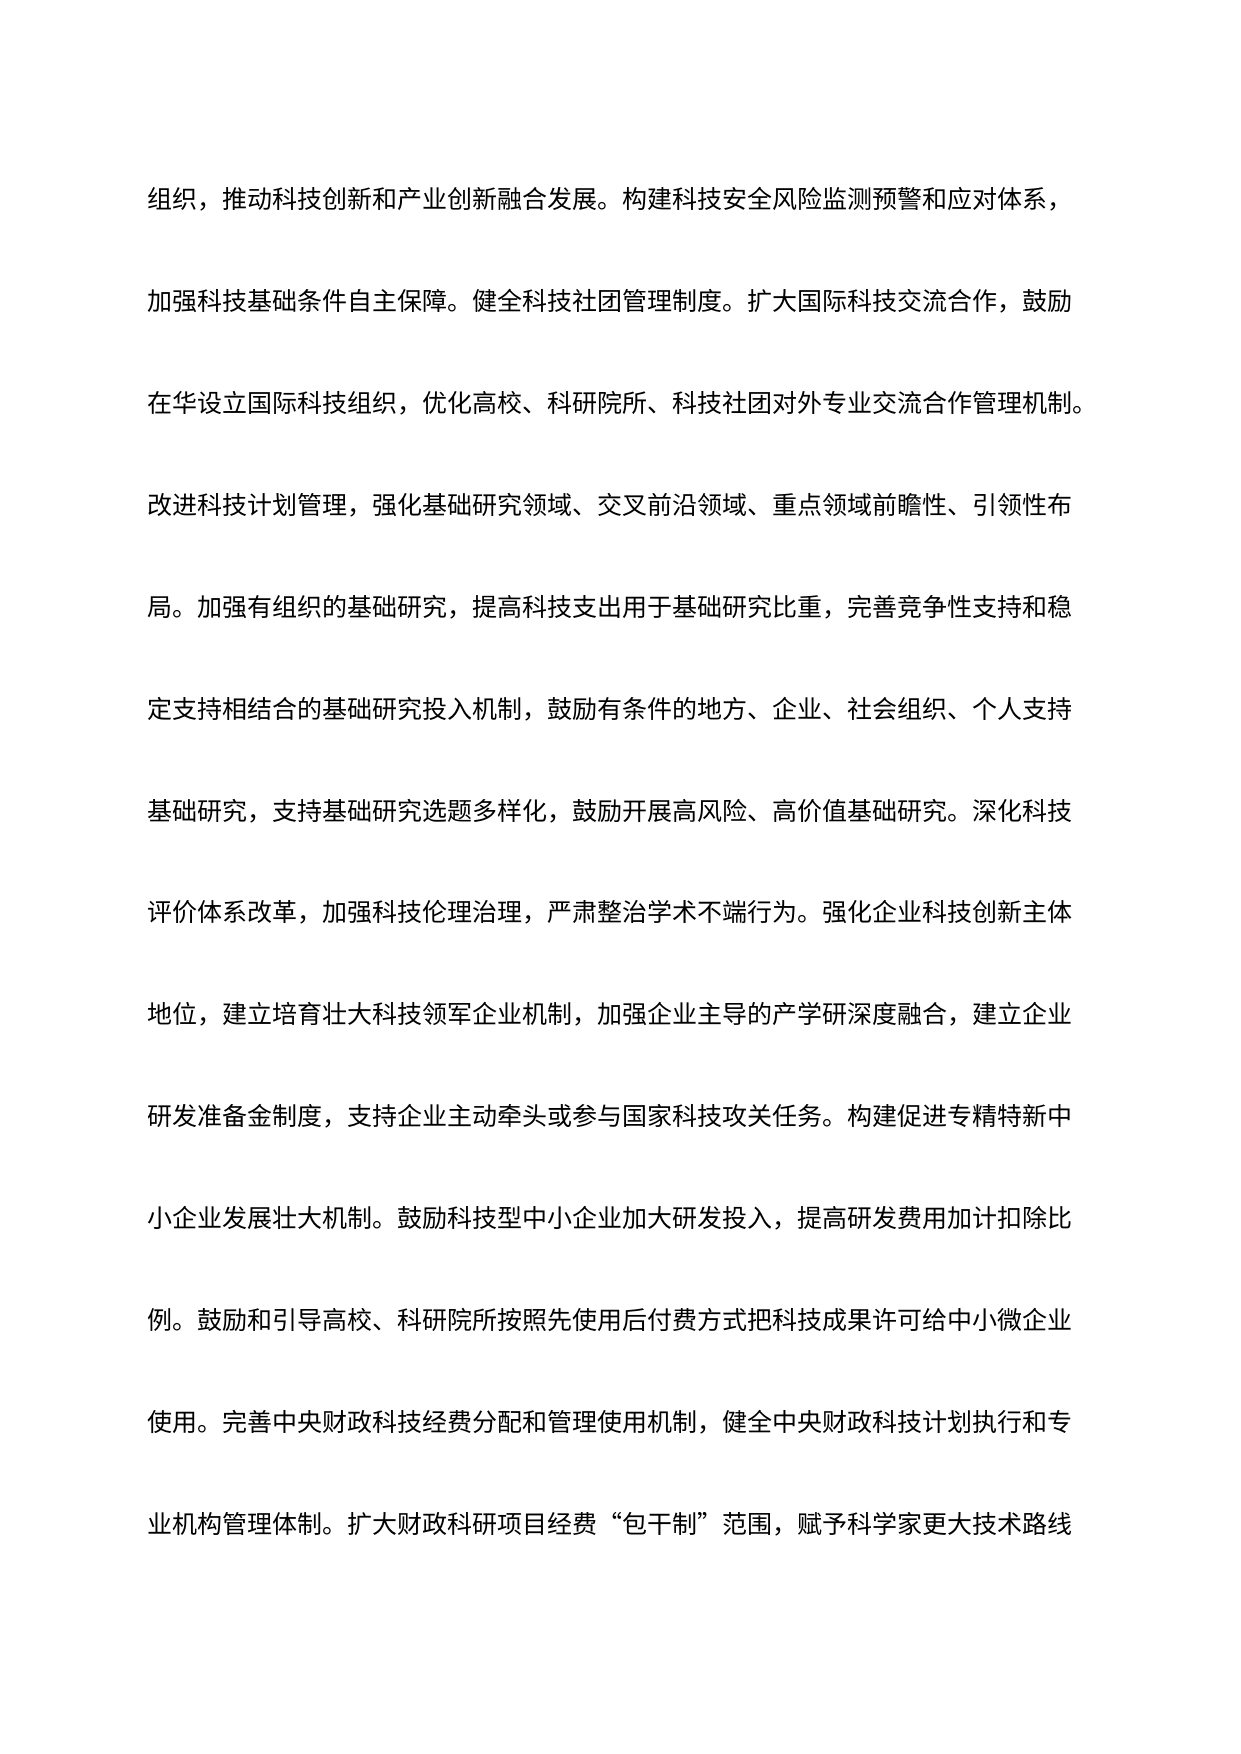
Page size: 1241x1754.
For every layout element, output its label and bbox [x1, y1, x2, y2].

text [148, 164, 1092, 1556]
